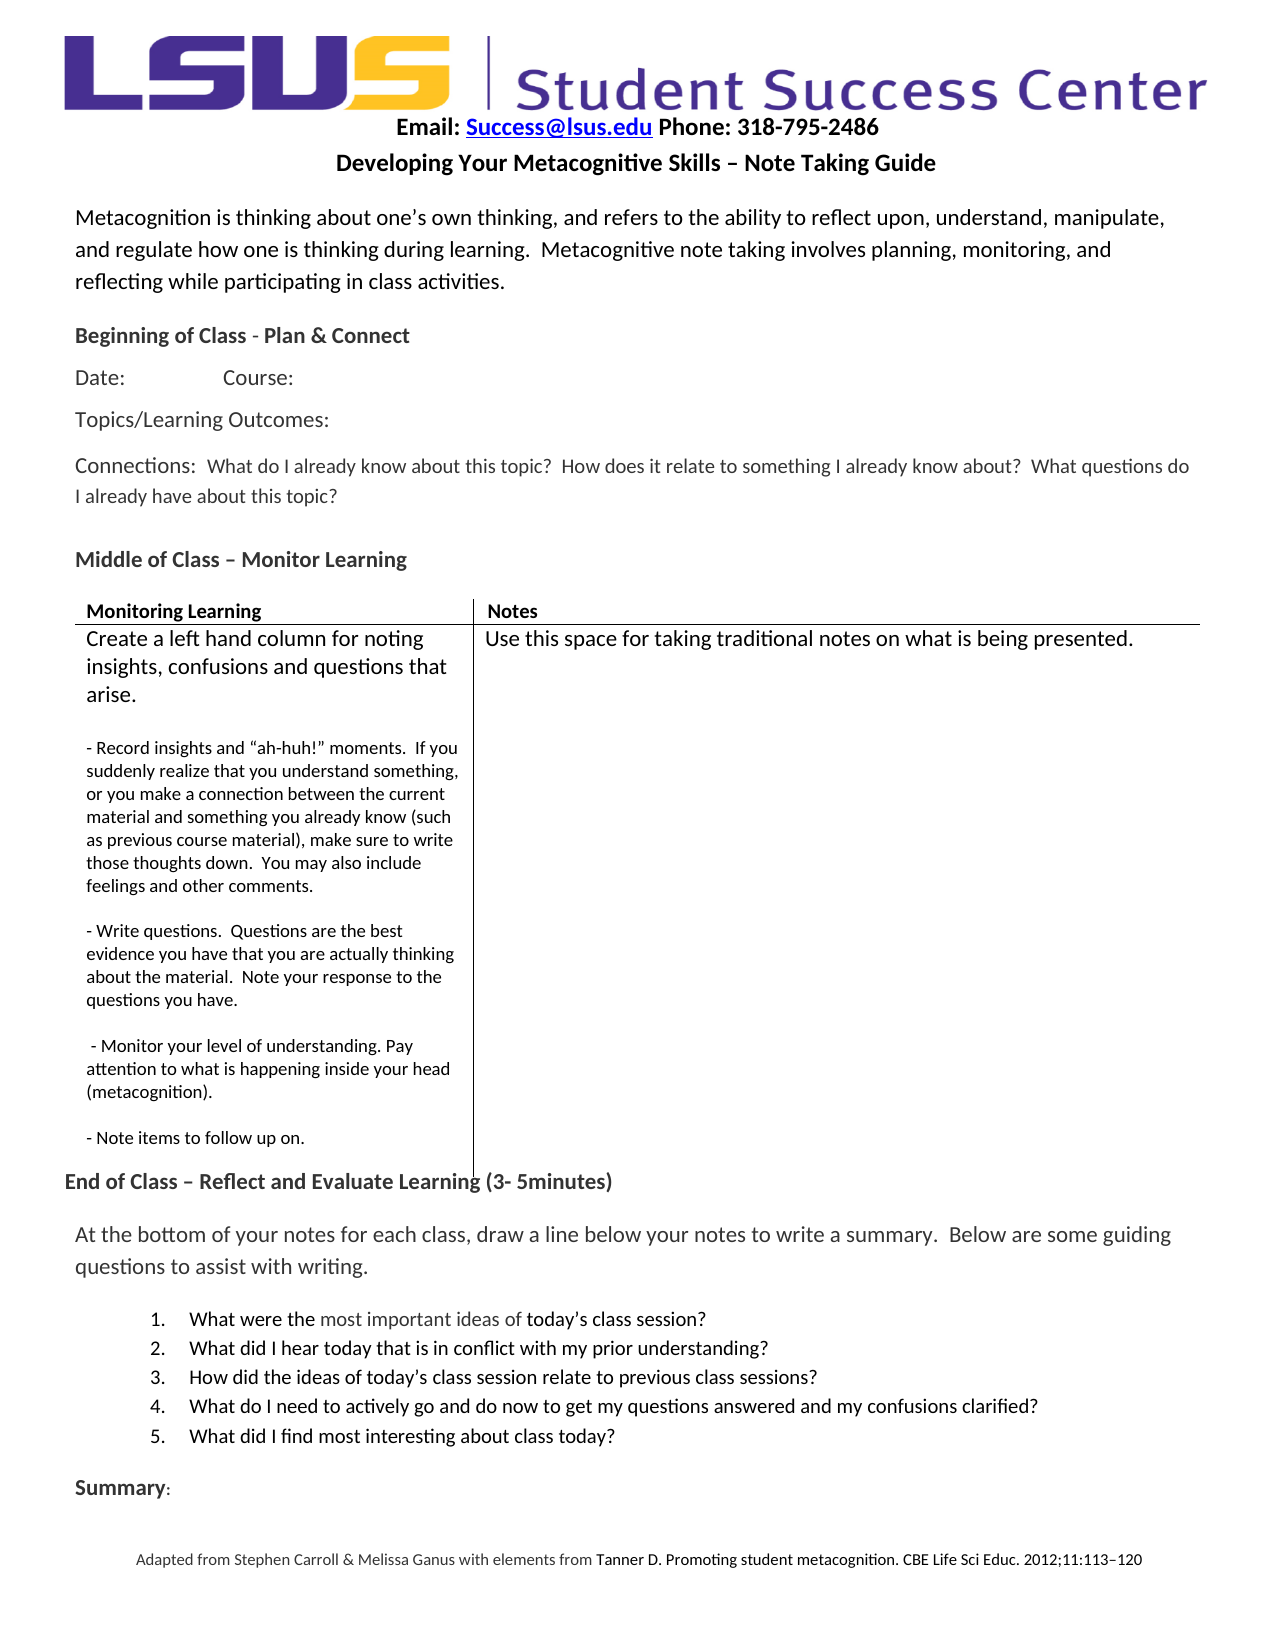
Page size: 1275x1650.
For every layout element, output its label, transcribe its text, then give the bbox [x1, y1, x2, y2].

text End of Class – Reflect and Evaluate Learning (3- 5minutes) [64, 1167, 1208, 1195]
text 2. What did I hear today that is in conflict with my prior understanding? [150, 1335, 1208, 1361]
text Developing Your Metacognitive Skills – Note Taking Guide [64, 147, 942, 177]
text Create a left hand column for noting insights, confusions and questions that arise. [86, 624, 452, 708]
text - Write questions. Questions are the best evidence you have that you are actually thinking about the material. Note your response to the questions you have. [86, 920, 458, 1011]
text - Record insights and “ah-huh!” moments. If you suddenly realize that you understand something, or you make a connection between the current material and something you already know (such as previous course material), make sure to write those thoughts down. You may also include feelings and other comments. [86, 736, 462, 897]
text - Note items to follow up on. [86, 1126, 459, 1149]
text Beginning of Class - Plan & Connect Date: Course: Topics/Learning Outcomes: [75, 321, 414, 433]
text Connections: What do I already know about this topic? How does it relate to something I already know about? What questions do [75, 451, 1208, 479]
text 4. What do I need to actively go and do now to get my questions answered and my confusions clarified? [150, 1393, 1208, 1419]
text Middle of Class – Monitor Learning [75, 545, 1208, 573]
text Metacognition is thinking about one’s own thinking, and refers to the ability to reflect upon, understand, manipulate, and regulate how one is thinking during learning. Metacognitive note taking involves planning, monitoring, and reflecting while participating in class activities. [75, 203, 1172, 295]
text 3. How did the ideas of today’s class session relate to previous class sessions? [150, 1364, 1208, 1390]
text I already have about this topic? [75, 483, 1208, 509]
text 5. What did I find most interesting about class today? [150, 1423, 1208, 1448]
text Email: Success@lsus.edu Phone: 318-795-2486 [333, 111, 942, 141]
text - Monitor your level of understanding. Pay attention to what is happening inside your head (metacognition). [86, 1034, 455, 1103]
text Monitoring Learning Notes [86, 598, 1208, 623]
text 1. What were the most important ideas of today’s class session? [150, 1306, 1208, 1331]
text Summary: [75, 1473, 1208, 1501]
text At the bottom of your notes for each class, draw a line below your notes to write a summary. Below are some guiding questions to assist with writing. [75, 1220, 1178, 1280]
picture [64, 36, 1209, 112]
text Adapted from Stephen Carroll & Melissa Ganus with elements from Tanner D. Promoting student metacognition. CBE Life Sci Educ. 2012;11:113–120 [136, 1549, 1208, 1569]
text Use this space for taking traditional notes on what is being presented. [485, 624, 1208, 652]
